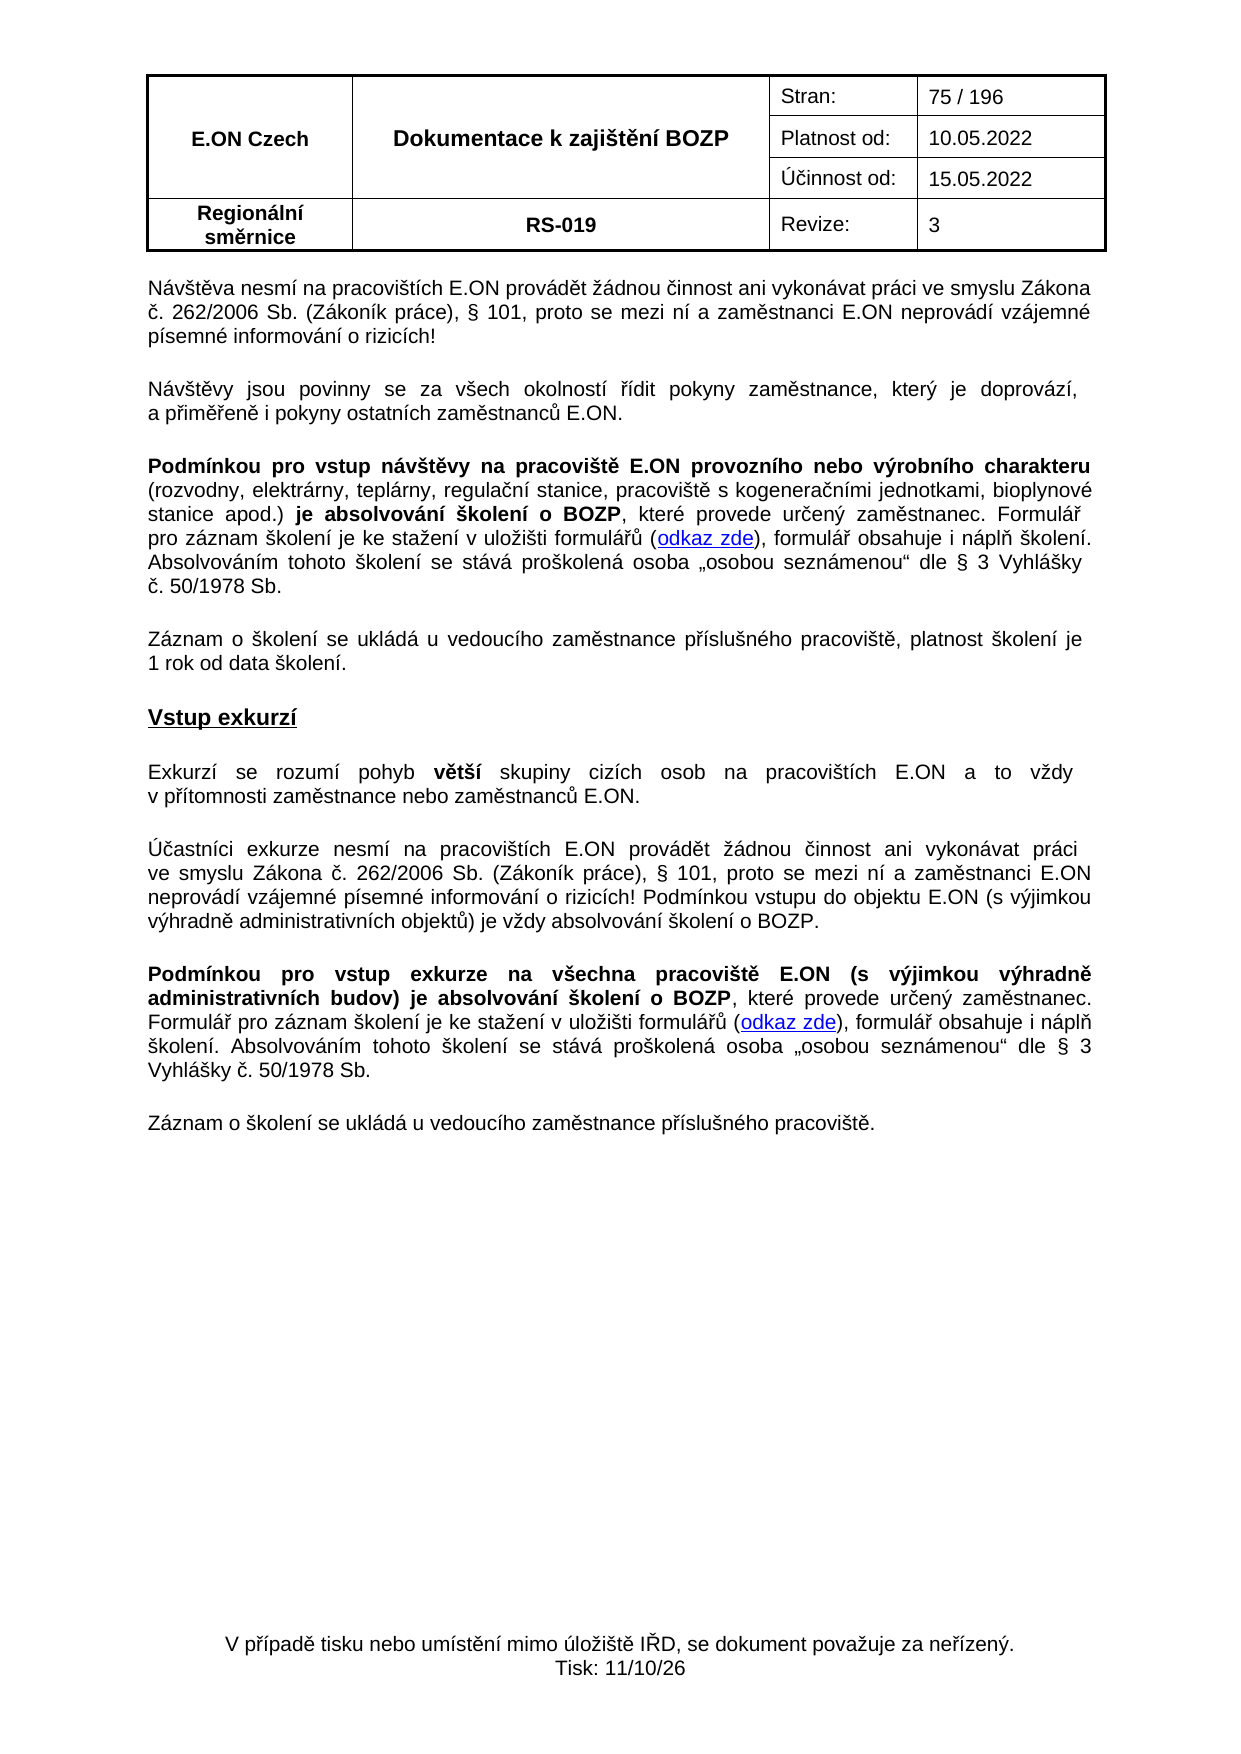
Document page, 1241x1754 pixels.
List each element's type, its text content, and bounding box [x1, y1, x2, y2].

text Návštěva nesmí na pracovištích E.ON provádět žádnou činnost ani vykonávat práci ve smyslu Zákona č. 262/2006 Sb. (Zákoník práce), § 101, proto se mezi ní a zaměstnanci E.ON neprovádí vzájemné písemné informování o rizicích! [148, 276, 1092, 348]
text Exkurzí se rozumí pohyb větší skupiny cizích osob na pracovištích E.ON a to vždy v přítomnosti zaměstnance nebo zaměstnanců E.ON. [148, 760, 1092, 808]
text Podmínkou pro vstup návštěvy na pracoviště E.ON provozního nebo výrobního charakteru (rozvodny, elektrárny, teplárny, regulační stanice, pracoviště s kogeneračními jednotkami, bioplynové stanice apod.) je absolvování školení o BOZP, které provede určený zaměstnanec. Formulář pro záznam školení je ke stažení v uložišti formulářů (odkaz zde), formulář obsahuje i náplň školení. Absolvováním tohoto školení se stává proškolená osoba „osobou seznámenou“ dle § 3 Vyhlášky č. 50/1978 Sb. [148, 454, 1092, 598]
text Vstup exkurzí [148, 704, 1092, 731]
text Podmínkou pro vstup exkurze na všechna pracoviště E.ON (s výjimkou výhradně administrativních budov) je absolvování školení o BOZP, které provede určený zaměstnanec. Formulář pro záznam školení je ke stažení v uložišti formulářů (odkaz zde), formulář obsahuje i náplň školení. Absolvováním tohoto školení se stává proškolená osoba „osobou seznámenou“ dle § 3 Vyhlášky č. 50/1978 Sb. [148, 962, 1092, 1082]
text Záznam o školení se ukládá u vedoucího zaměstnance příslušného pracoviště. [148, 1111, 1092, 1135]
text Návštěvy jsou povinny se za všech okolností řídit pokyny zaměstnance, který je doprovází, a přiměřeně i pokyny ostatních zaměstnanců E.ON. [148, 377, 1092, 425]
text Záznam o školení se ukládá u vedoucího zaměstnance příslušného pracoviště, platnost školení je 1 rok od data školení. [148, 627, 1092, 675]
text Účastníci exkurze nesmí na pracovištích E.ON provádět žádnou činnost ani vykonávat práci ve smyslu Zákona č. 262/2006 Sb. (Zákoník práce), § 101, proto se mezi ní a zaměstnanci E.ON neprovádí vzájemné písemné informování o rizicích! Podmínkou vstupu do objektu E.ON (s výjimkou výhradně administrativních objektů) je vždy absolvování školení o BOZP. [148, 837, 1092, 933]
